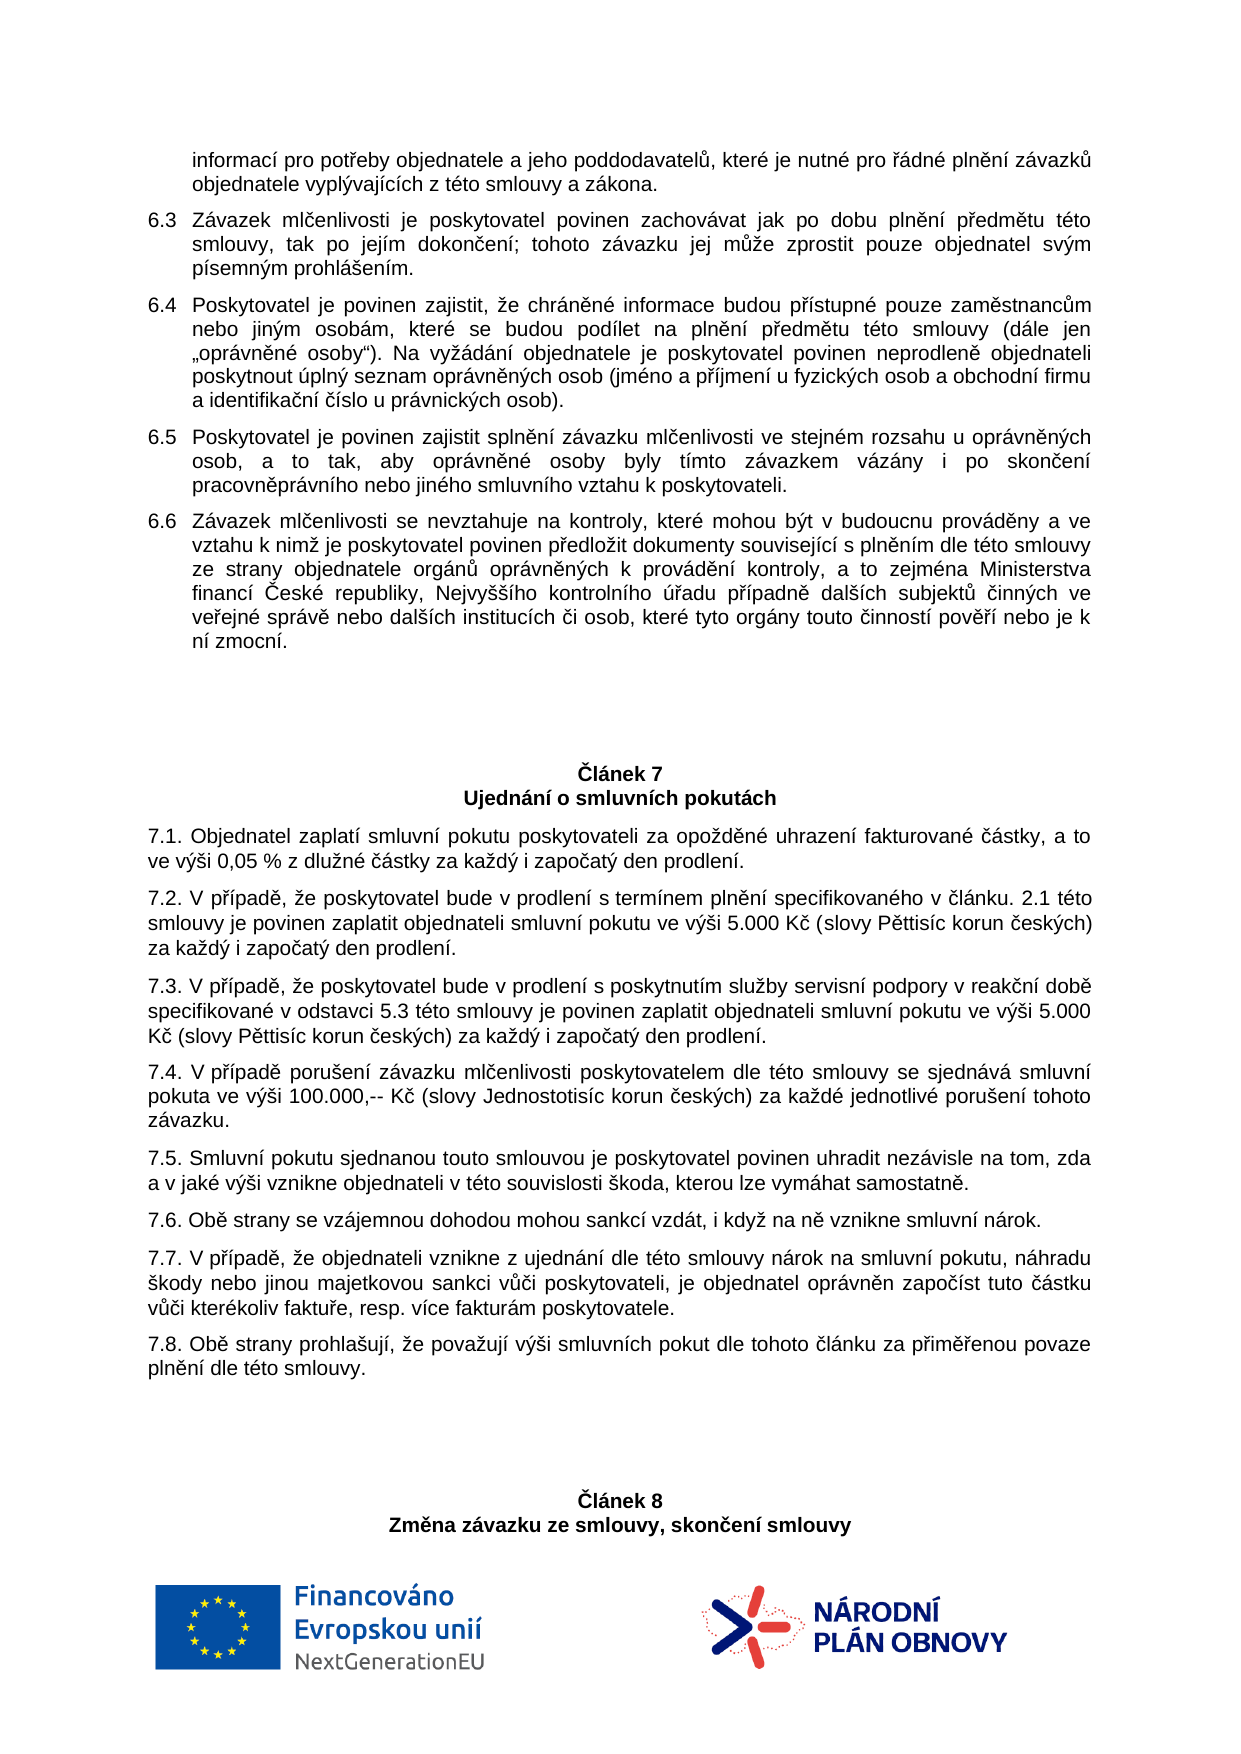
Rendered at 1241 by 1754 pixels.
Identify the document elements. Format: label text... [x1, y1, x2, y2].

text 7.3. V případě, že poskytovatel bude v prodlení s poskytnutím služby servisní podpory v reakční době specifikované v odstavci 5.3 této smlouvy je povinen zaplatit objednateli smluvní pokutu ve výši 5.000 Kč (slovy Pěttisíc korun českých) za každý i započatý den prodlení. [148, 973, 1093, 1048]
text 7.5. Smluvní pokutu sjednanou touto smlouvou je poskytovatel povinen uhradit nezávisle na tom, zda a v jaké výši vznikne objednateli v této souvislosti škoda, kterou lze vymáhat samostatně. [148, 1144, 1093, 1194]
list Závazek mlčenlivosti je poskytovatel povinen zachovávat jak po dobu plnění předmětu této smlouvy, tak po jejím dokončení; tohoto závazku jej může zprostit pouze objednatel svým písemným prohlášením. [148, 208, 1093, 280]
text 7.6. Obě strany se vzájemnou dohodou mohou sankcí vzdát, i když na ně vznikne smluvní nárok. [148, 1207, 1093, 1232]
text Článek 8 [148, 1489, 1093, 1513]
text 7.2. V případě, že poskytovatel bude v prodlení s termínem plnění specifikovaného v článku. 2.1 této smlouvy je povinen zaplatit objednateli smluvní pokutu ve výši 5.000 Kč (slovy Pěttisíc korun českých) za každý i započatý den prodlení. [148, 885, 1093, 960]
text 7.7. V případě, že objednateli vznikne z ujednání dle této smlouvy nárok na smluvní pokutu, náhradu škody nebo jinou majetkovou sankci vůči poskytovateli, je objednatel oprávněn započíst tuto částku vůči kterékoliv faktuře, resp. více fakturám poskytovatele. [148, 1244, 1093, 1319]
text Článek 7 [148, 762, 1093, 786]
list Poskytovatel je povinen zajistit splnění závazku mlčenlivosti ve stejném rozsahu u oprávněných osob, a to tak, aby oprávněné osoby byly tímto závazkem vázány i po skončení pracovněprávního nebo jiného smluvního vztahu k poskytovateli. [148, 425, 1093, 497]
text 7.4. V případě porušení závazku mlčenlivosti poskytovatelem dle této smlouvy se sjednává smluvní pokuta ve výši 100.000,-- Kč (slovy Jednostotisíc korun českých) za každé jednotlivé porušení tohoto závazku. [148, 1060, 1093, 1132]
list Poskytovatel je povinen zajistit, že chráněné informace budou přístupné pouze zaměstnancům nebo jiným osobám, které se budou podílet na plnění předmětu této smlouvy (dále jen „oprávněné osoby“). Na vyžádání objednatele je poskytovatel povinen neprodleně objednateli poskytnout úplný seznam oprávněných osob (jméno a příjmení u fyzických osob a obchodní firmu a identifikační číslo u právnických osob). [148, 292, 1093, 412]
text 7.1. Objednatel zaplatí smluvní pokutu poskytovateli za opožděné uhrazení fakturované částky, a to ve výši 0,05 % z dlužné částky za každý i započatý den prodlení. [148, 823, 1093, 873]
list Závazek mlčenlivosti se nevztahuje na kontroly, které mohou být v budoucnu prováděny a ve vztahu k nimž je poskytovatel povinen předložit dokumenty související s plněním dle této smlouvy ze strany objednatele orgánů oprávněných k provádění kontroly, a to zejména Ministerstva financí České republiky, Nejvyššího kontrolního úřadu případně dalších subjektů činných ve veřejné správě nebo dalších institucích či osob, které tyto orgány touto činností pověří nebo je k ní zmocní. [148, 509, 1093, 653]
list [148, 148, 1093, 196]
text 7.8. Obě strany prohlašují, že považují výši smluvních pokut dle tohoto článku za přiměřenou povaze plnění dle této smlouvy. [148, 1332, 1093, 1380]
text Změna závazku ze smlouvy, skončení smlouvy [148, 1513, 1093, 1537]
text Ujednání o smluvních pokutách [148, 786, 1093, 810]
